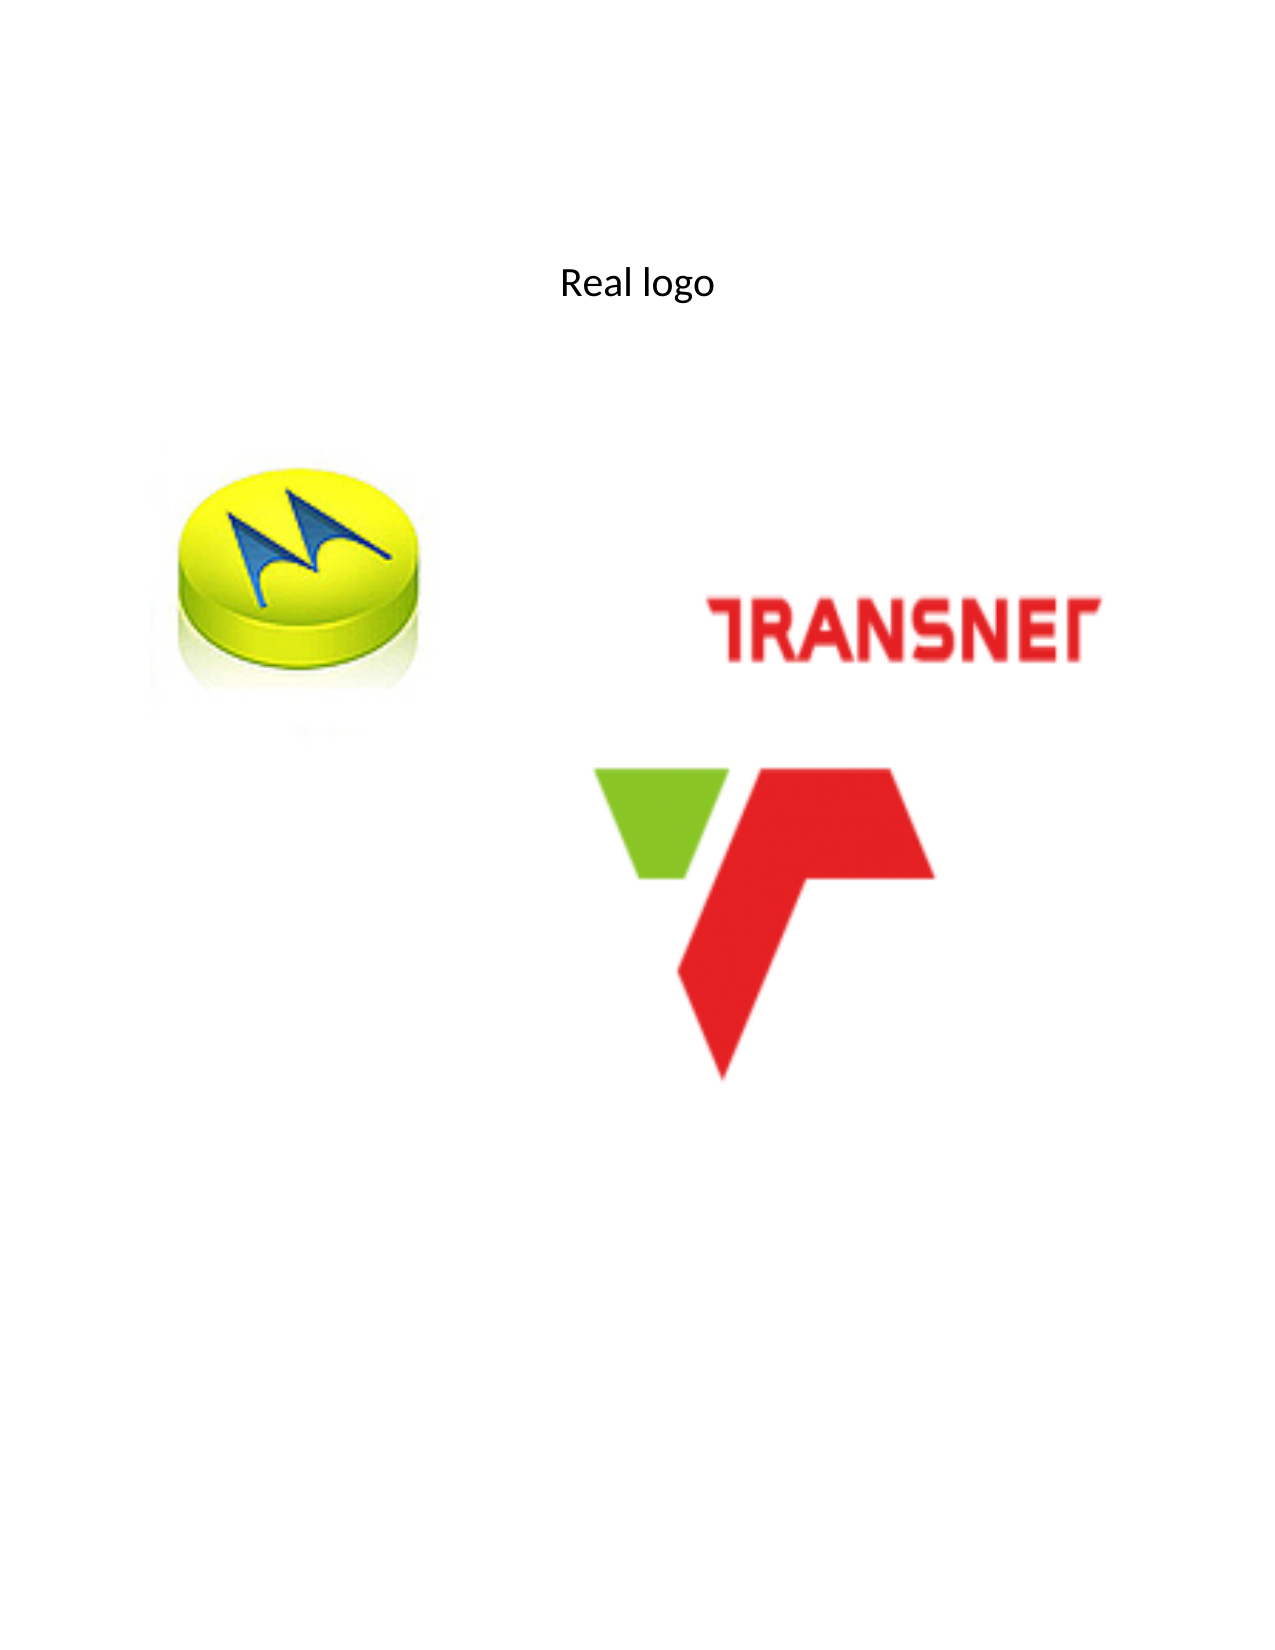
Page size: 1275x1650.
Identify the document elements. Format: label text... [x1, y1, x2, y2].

picture [150, 441, 485, 791]
text Real logo [150, 256, 1125, 307]
picture [568, 451, 1122, 1219]
